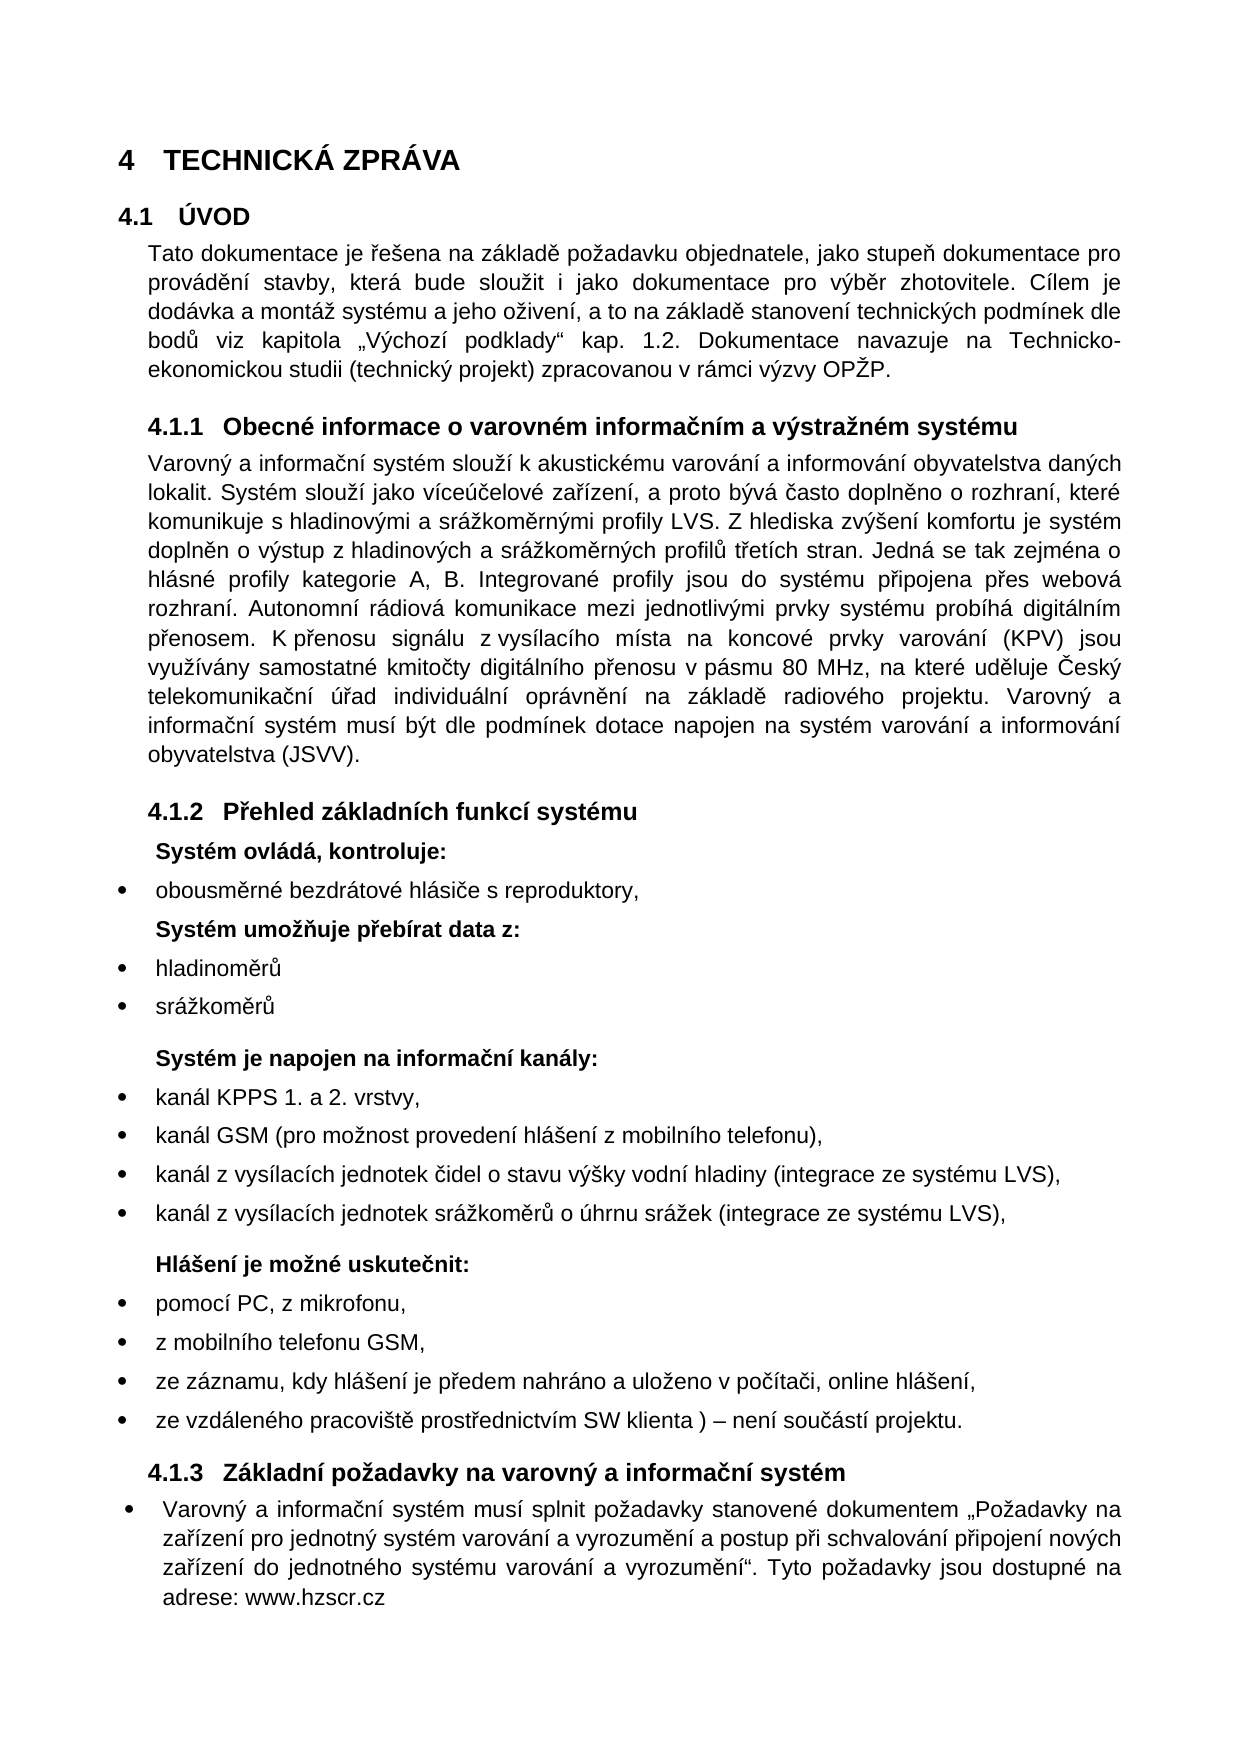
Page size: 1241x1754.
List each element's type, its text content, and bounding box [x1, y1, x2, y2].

list pomocí PC, z mikrofonu, [118, 1290, 1122, 1317]
list kanál z vysílacích jednotek srážkoměrů o úhrnu srážek (integrace ze systému LVS), [118, 1200, 1122, 1226]
list Přehled základních funkcí systému [148, 797, 1122, 825]
list srážkoměrů [118, 993, 1122, 1020]
list Obecné informace o varovném informačním a výstražném systému [148, 412, 1122, 440]
text Systém umožňuje přebírat data z: [155, 916, 1122, 942]
list ze záznamu, kdy hlášení je předem nahráno a uloženo v počítači, online hlášení, [118, 1368, 1122, 1394]
text Systém je napojen na informační kanály: [118, 1045, 1122, 1071]
list kanál GSM (pro možnost provedení hlášení z mobilního telefonu), [118, 1122, 1122, 1149]
list obousměrné bezdrátové hlásiče s reproduktory, [118, 877, 1122, 903]
list ÚVOD [118, 202, 1122, 230]
list Technická zpráva [118, 143, 1122, 177]
list kanál z vysílacích jednotek čidel o stavu výšky vodní hladiny (integrace ze systému LVS), [118, 1161, 1122, 1188]
list z mobilního telefonu GSM, [118, 1329, 1122, 1356]
text Systém ovládá, kontroluje: [118, 838, 1122, 864]
text Varovný a informační systém slouží k akustickému varování a informování obyvatelstva daných lokalit. Systém slouží jako víceúčelové zařízení, a proto bývá často doplněno o rozhraní, které komunikuje s hladinovými a srážkoměrnými profily LVS. Z hlediska zvýšení komfortu je systém doplněn o výstup z hladinových a srážkoměrných profilů třetích stran. Jedná se tak zejména o hlásné profily kategorie A, B. Integrované profily jsou do systému připojena přes webová rozhraní. Autonomní rádiová komunikace mezi jednotlivými prvky systému probíhá digitálním přenosem. K přenosu signálu z vysílacího místa na koncové prvky varování (KPV) jsou využívány samostatné kmitočty digitálního přenosu v pásmu 80 MHz, na které uděluje Český telekomunikační úřad individuální oprávnění na základě radiového projektu. Varovný a informační systém musí být dle podmínek dotace napojen na systém varování a informování obyvatelstva (JSVV). [148, 447, 1122, 767]
list ze vzdáleného pracoviště prostřednictvím SW klienta ) – není součástí projektu. [118, 1407, 1122, 1433]
list Varovný a informační systém musí splnit požadavky stanovené dokumentem „Požadavky na zařízení pro jednotný systém varování a vyrozumění a postup při schvalování připojení nových zařízení do jednotného systému varování a vyrozumění“. Tyto požadavky jsou dostupné na adrese: www.hzscr.cz [125, 1493, 1122, 1610]
list kanál KPPS 1. a 2. vrstvy, [118, 1083, 1122, 1110]
text Hlášení je možné uskutečnit: [118, 1251, 1122, 1278]
list Základní požadavky na varovný a informační systém [148, 1458, 1122, 1487]
text Tato dokumentace je řešena na základě požadavku objednatele, jako stupeň dokumentace pro provádění stavby, která bude sloužit i jako dokumentace pro výběr zhotovitele. Cílem je dodávka a montáž systému a jeho oživení, a to na základě stanovení technických podmínek dle bodů viz kapitola „Výchozí podklady“ kap. 1.2. Dokumentace navazuje na Technicko-ekonomickou studii (technický projekt) zpracovanou v rámci výzvy OPŽP. [148, 237, 1122, 382]
list hladinoměrů [118, 954, 1122, 981]
